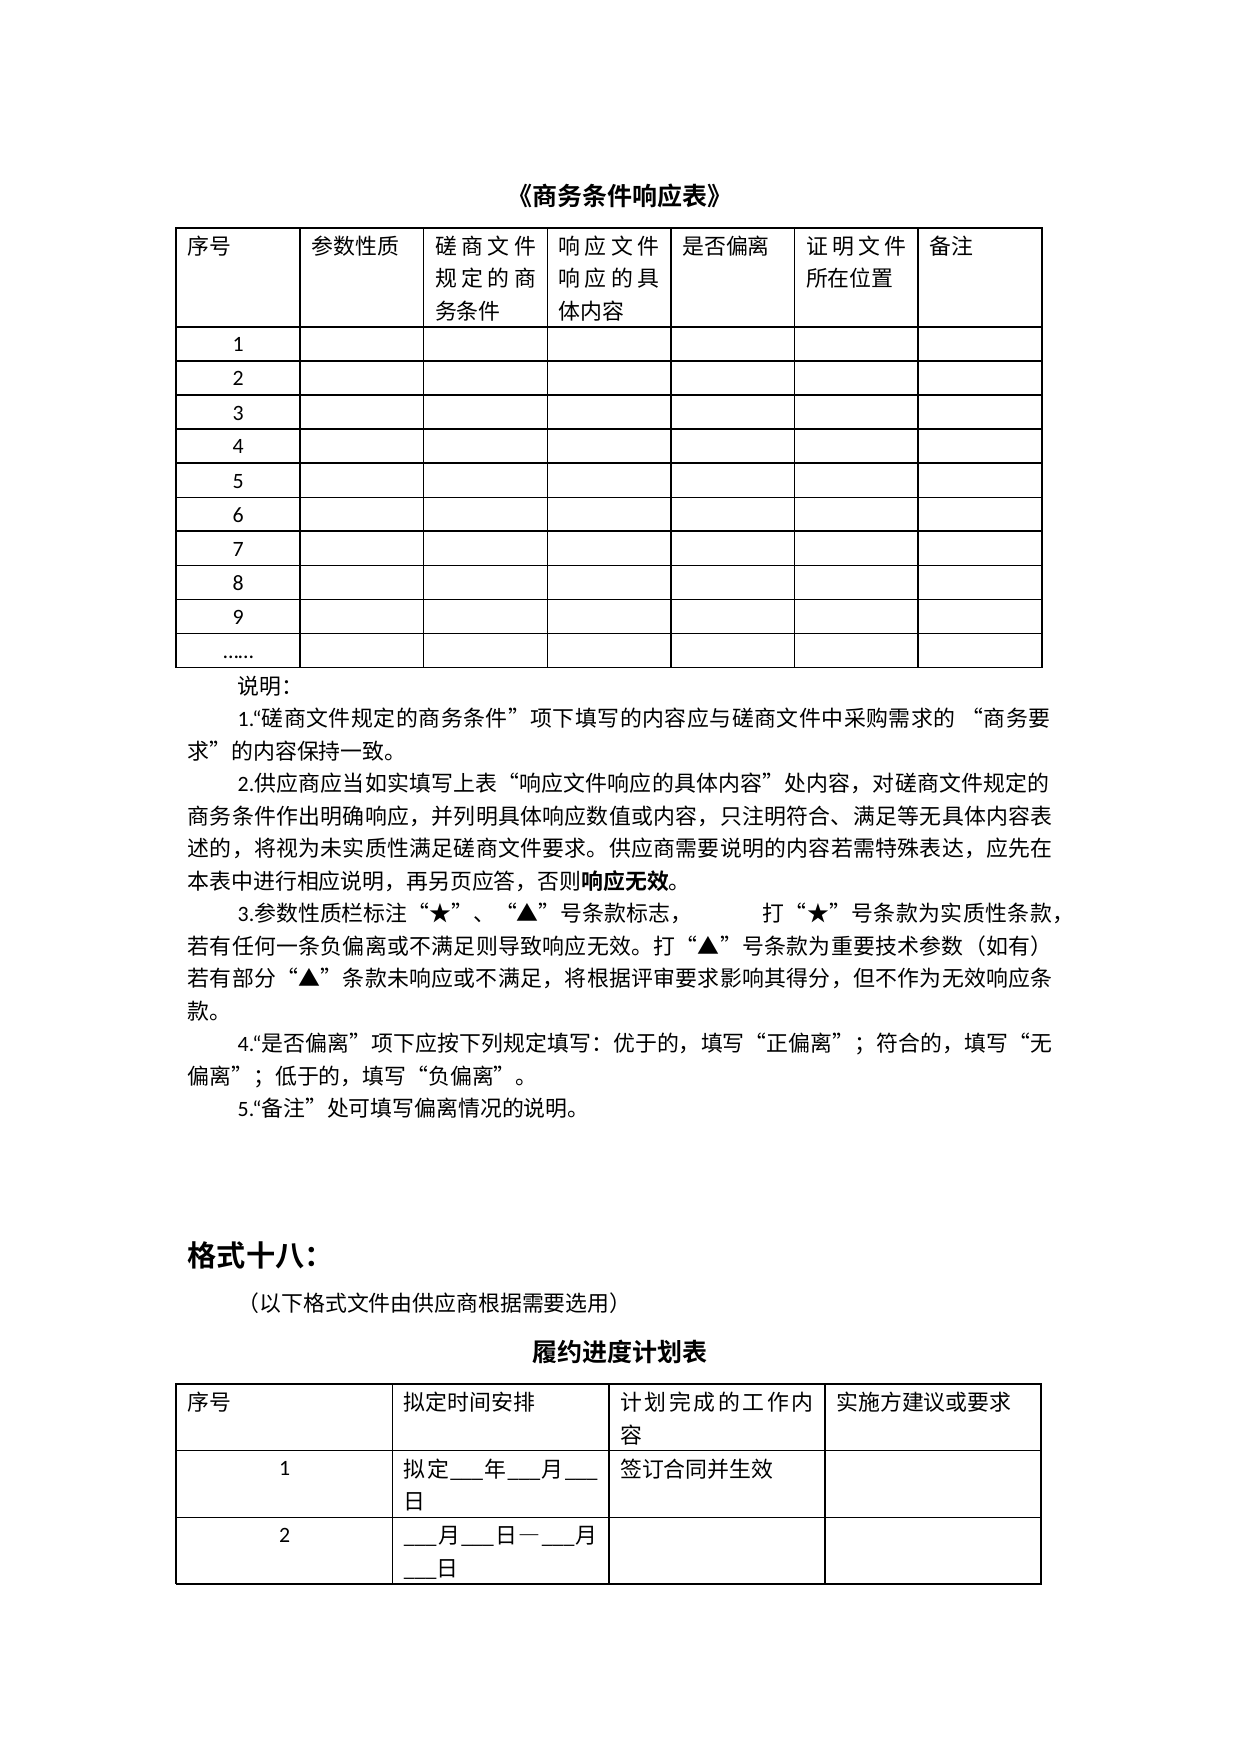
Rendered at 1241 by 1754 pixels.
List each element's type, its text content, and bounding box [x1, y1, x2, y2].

table_cell [919, 566, 1041, 598]
table_cell [919, 430, 1041, 462]
table_header 响应文件响应的具体内容 [548, 229, 670, 326]
table_cell [672, 532, 794, 564]
table_header 备注 [919, 229, 1041, 326]
table_cell [301, 328, 423, 360]
table_cell [548, 498, 670, 530]
text 5.“备注”处可填写偏离情况的说明。 [187, 1091, 1053, 1123]
table_cell [424, 498, 547, 530]
table_cell [919, 396, 1041, 428]
table_cell [919, 600, 1041, 633]
text 履约进度计划表 [187, 1318, 1053, 1383]
table_cell [548, 566, 670, 598]
table_cell [919, 464, 1041, 496]
table_header 计划完成的工作内容 [610, 1385, 824, 1450]
table_cell [548, 396, 670, 428]
table_cell [548, 600, 670, 633]
table_header 实施方建议或要求 [826, 1385, 1040, 1450]
table_cell [795, 634, 917, 667]
table_cell [795, 532, 917, 564]
table_header 拟定时间安排 [393, 1385, 608, 1450]
table_header 磋商文件规定的商务条件 [424, 229, 547, 326]
table_cell 6 [177, 498, 299, 530]
text 4.“是否偏离”项下应按下列规定填写：优于的，填写“正偏离”；符合的，填写“无偏离”；低于的，填写“负偏离”。 [187, 1026, 1053, 1091]
table_header 是否偏离 [672, 229, 794, 326]
table_cell [672, 600, 794, 633]
table_header 序号 [177, 229, 299, 326]
table_cell [795, 362, 917, 394]
table_cell [672, 634, 794, 667]
text 《商务条件响应表》 [187, 162, 1053, 227]
table_cell [795, 566, 917, 598]
table_cell [795, 498, 917, 530]
table_cell [672, 328, 794, 360]
table_cell [548, 464, 670, 496]
table_cell [795, 328, 917, 360]
table_cell 7 [177, 532, 299, 564]
table_cell [795, 600, 917, 633]
table_header 证明文件所在位置 [795, 229, 917, 326]
text 1.“磋商文件规定的商务条件”项下填写的内容应与磋商文件中采购需求的 “商务要求”的内容保持一致。 [187, 701, 1053, 766]
table_cell [301, 498, 423, 530]
table_cell 1 [177, 1451, 392, 1516]
table_cell 8 [177, 566, 299, 598]
table_cell [424, 362, 547, 394]
text （以下格式文件由供应商根据需要选用） [187, 1286, 1053, 1318]
table_cell [301, 430, 423, 462]
table_cell [424, 634, 547, 667]
table_cell [919, 362, 1041, 394]
table_cell [919, 532, 1041, 564]
table_cell [548, 328, 670, 360]
table_cell 9 [177, 600, 299, 633]
table_cell [424, 328, 547, 360]
table_cell [548, 634, 670, 667]
table_cell [301, 634, 423, 667]
table_cell [424, 566, 547, 598]
table_cell [919, 634, 1041, 667]
table_header 参数性质 [301, 229, 423, 326]
table_cell [795, 396, 917, 428]
table_cell [672, 566, 794, 598]
table_cell [301, 532, 423, 564]
table_cell [795, 430, 917, 462]
text 2.供应商应当如实填写上表“响应文件响应的具体内容”处内容，对磋商文件规定的商务条件作出明确响应，并列明具体响应数值或内容，只注明符合、满足等无具体内容表述的，将视为未实质性满足磋商文件要求。供应商需要说明的内容若需特殊表达，应先在本表中进行相应说明，再另页应答，否则响应无效。 [187, 766, 1053, 896]
table_cell [672, 464, 794, 496]
table_cell [919, 498, 1041, 530]
table_cell [424, 430, 547, 462]
table_cell [301, 362, 423, 394]
table_cell [301, 464, 423, 496]
text 3.参数性质栏标注“★”、“▲”号条款标志， 打“★”号条款为实质性条款，若有任何一条负偏离或不满足则导致响应无效。打“▲”号条款为重要技术参数（如有），若有部分“▲”条款未响应或不满足，将根据评审要求影响其得分，但不作为无效响应条款。 [187, 896, 1053, 1026]
table_cell 5 [177, 464, 299, 496]
table_cell [826, 1451, 1040, 1516]
table_cell [301, 600, 423, 633]
table_cell [424, 532, 547, 564]
table_cell [795, 464, 917, 496]
table_cell ___月___日—___月___日 [393, 1518, 608, 1583]
table_cell [826, 1518, 1040, 1583]
table_cell [672, 362, 794, 394]
table_cell [672, 498, 794, 530]
table_cell [672, 396, 794, 428]
table_cell [548, 362, 670, 394]
table_cell [424, 600, 547, 633]
table_cell 拟定___年___月___日 [393, 1451, 608, 1516]
table_header 序号 [177, 1385, 392, 1450]
table_cell …… [177, 634, 299, 667]
table_cell [424, 396, 547, 428]
table_cell [301, 566, 423, 598]
table_cell 2 [177, 362, 299, 394]
table_cell 4 [177, 430, 299, 462]
table_cell [301, 396, 423, 428]
table_cell [548, 430, 670, 462]
table_cell [672, 430, 794, 462]
table_cell [424, 464, 547, 496]
table_cell 2 [177, 1518, 392, 1583]
text 格式十八： [187, 1221, 1053, 1286]
text 说明： [187, 668, 1053, 701]
table_cell [919, 328, 1041, 360]
table_cell [548, 532, 670, 564]
table_cell 签订合同并生效 [610, 1451, 824, 1516]
table_cell [610, 1518, 824, 1583]
table_cell 3 [177, 396, 299, 428]
table_cell 1 [177, 328, 299, 360]
